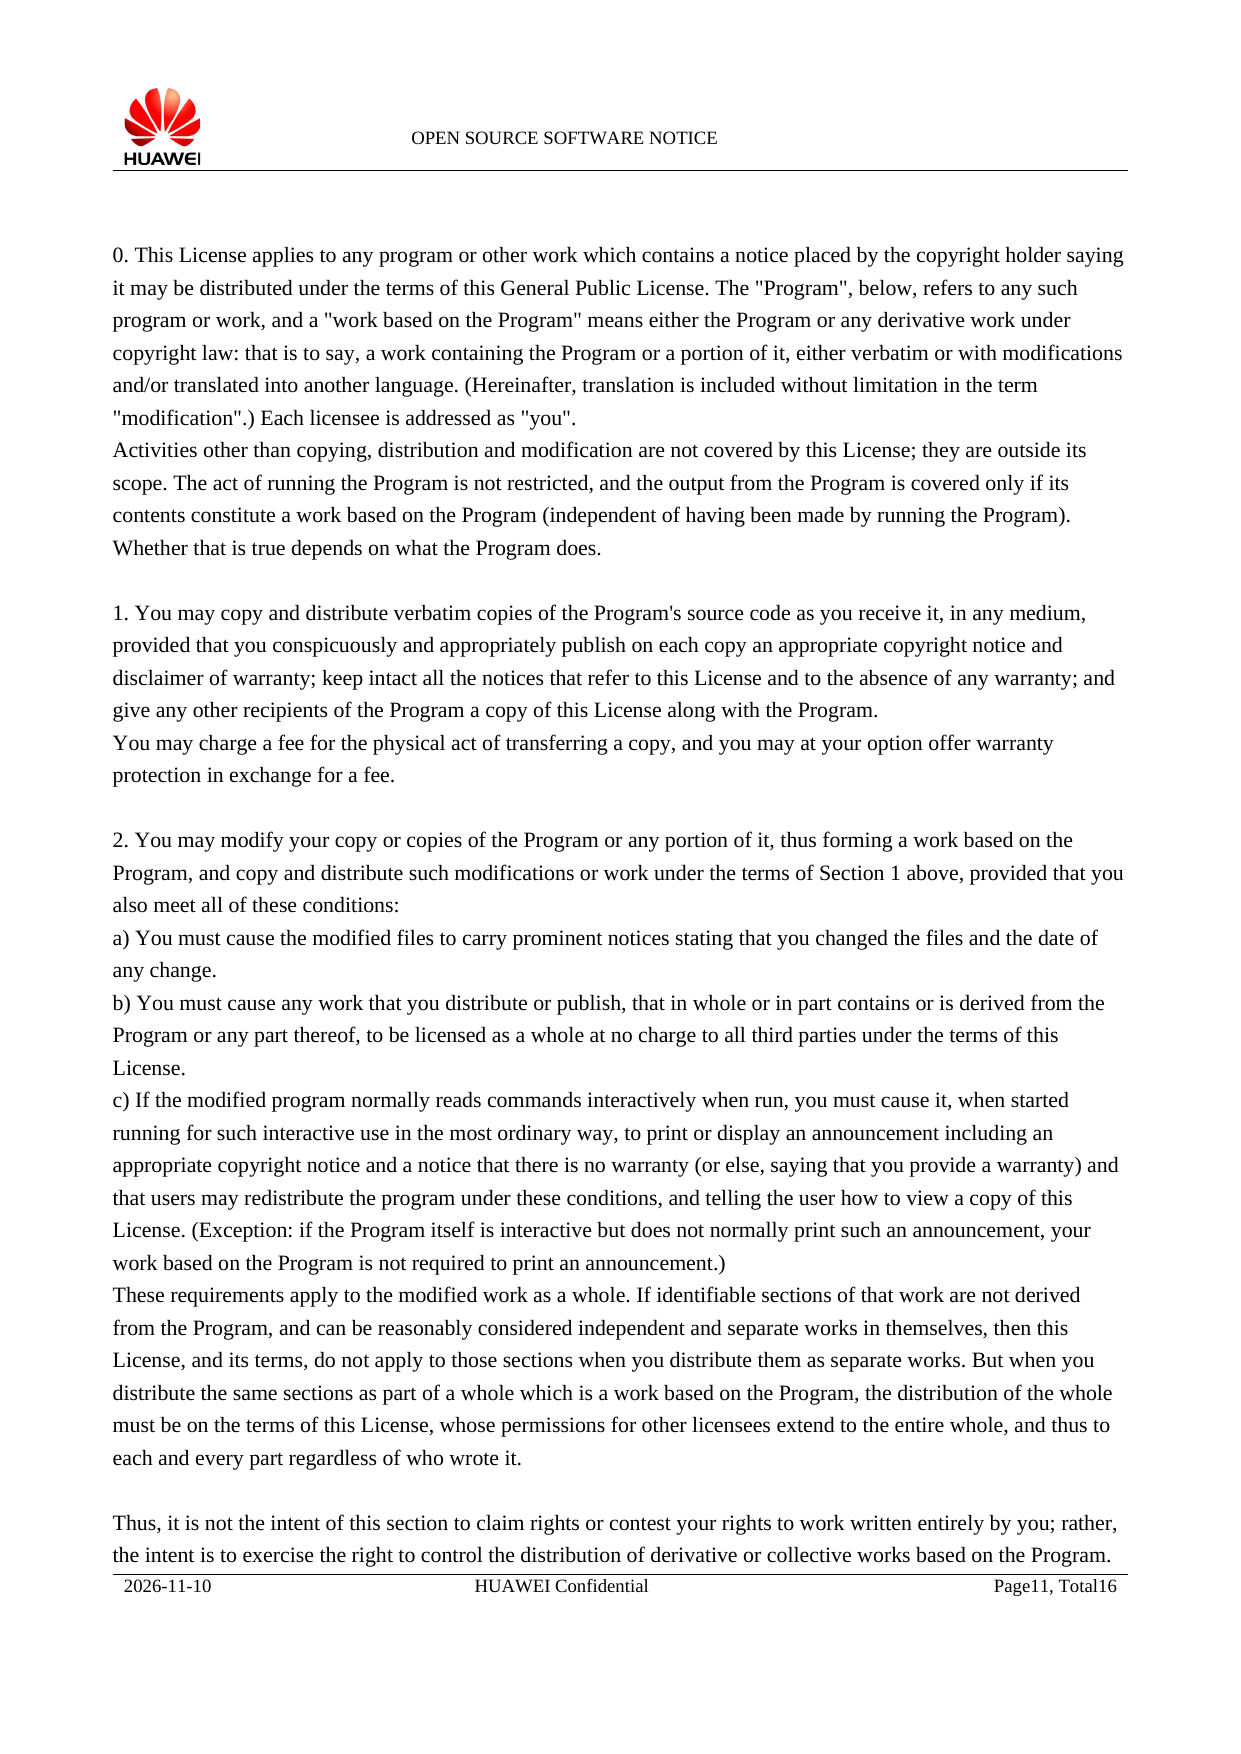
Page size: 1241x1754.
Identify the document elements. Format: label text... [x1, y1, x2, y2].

picture [124, 88, 201, 165]
